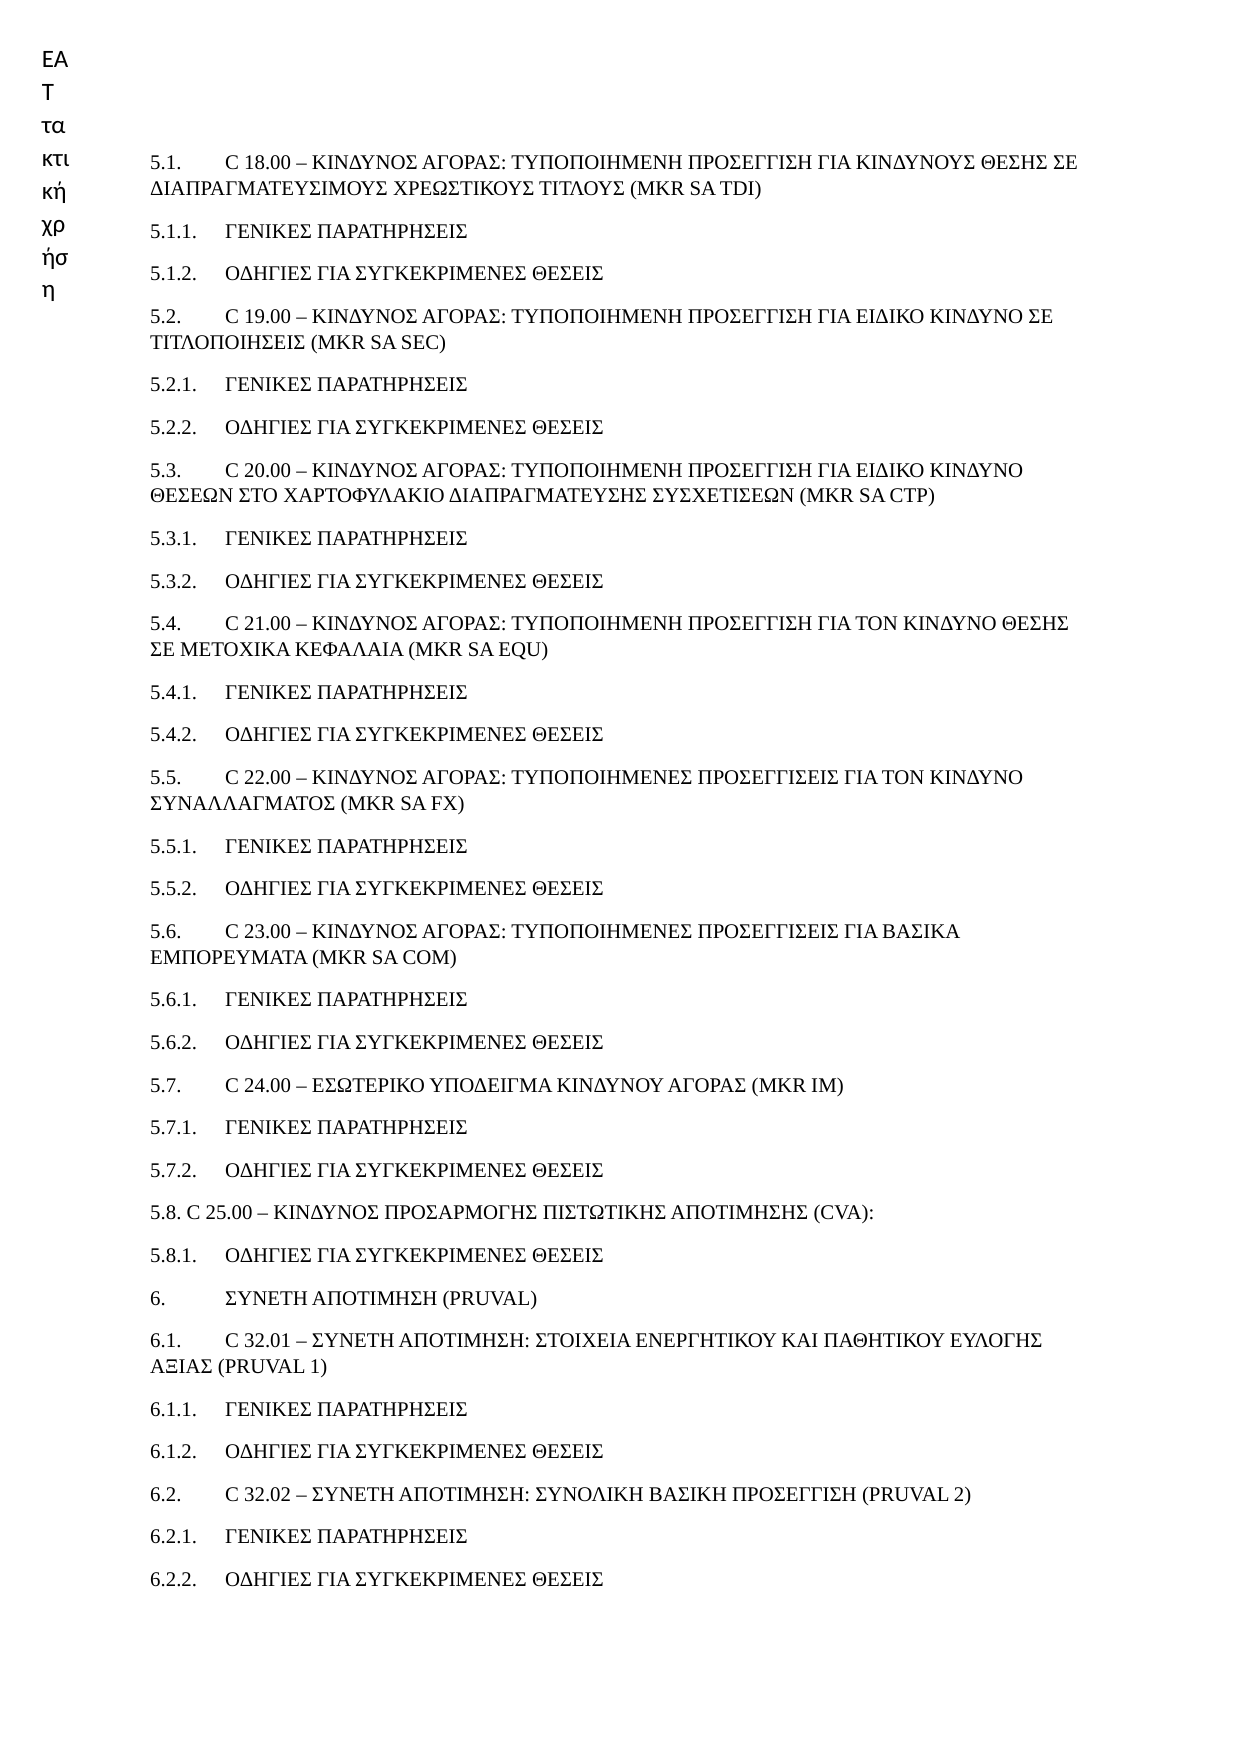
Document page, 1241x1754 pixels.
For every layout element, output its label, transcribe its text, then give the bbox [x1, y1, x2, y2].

text 5.3. C 20.00 – ΚΙΝΔΥΝΟΣ ΑΓΟΡΑΣ: ΤΥΠΟΠΟΙΗΜΕΝΗ ΠΡΟΣΕΓΓΙΣΗ ΓΙΑ ΕΙΔΙΚΟ ΚΙΝΔΥΝΟ ΘΕΣΕΩΝ ΣΤΟ ΧΑΡΤΟΦΥΛΑΚΙΟ ΔΙΑΠΡΑΓΜΑΤΕΥΣΗΣ ΣΥΣΧΕΤΙΣΕΩΝ (MKR SA CTP) [150, 457, 1090, 507]
text 6.2. C 32.02 – ΣΥΝΕΤΗ ΑΠΟΤΙΜΗΣΗ: ΣΥΝΟΛΙΚΗ ΒΑΣΙΚΗ ΠΡΟΣΕΓΓΙΣΗ (PRUVAL 2) [150, 1482, 1090, 1506]
text 5.4.1. ΓΕΝΙΚΕΣ ΠΑΡΑΤΗΡΗΣΕΙΣ [150, 680, 1090, 704]
text 5.8. C 25.00 – ΚΙΝΔΥΝΟΣ ΠΡΟΣΑΡΜΟΓΗΣ ΠΙΣΤΩΤΙΚΗΣ ΑΠΟΤΙΜΗΣΗΣ (CVA): [150, 1200, 1090, 1224]
text 5.4.2. ΟΔΗΓΙΕΣ ΓΙΑ ΣΥΓΚΕΚΡΙΜΕΝΕΣ ΘΕΣΕΙΣ [150, 722, 1090, 746]
text 5.7.1. ΓΕΝΙΚΕΣ ΠΑΡΑΤΗΡΗΣΕΙΣ [150, 1115, 1090, 1139]
text 5.1. C 18.00 – ΚΙΝΔΥΝΟΣ ΑΓΟΡΑΣ: ΤΥΠΟΠΟΙΗΜΕΝΗ ΠΡΟΣΕΓΓΙΣΗ ΓΙΑ ΚΙΝΔΥΝΟΥΣ ΘΕΣΗΣ ΣΕ ΔΙΑΠΡΑΓΜΑΤΕΥΣΙΜΟΥΣ ΧΡΕΩΣΤΙΚΟΥΣ ΤΙΤΛΟΥΣ (MKR SA TDI) [150, 150, 1090, 200]
text 5.3.2. ΟΔΗΓΙΕΣ ΓΙΑ ΣΥΓΚΕΚΡΙΜΕΝΕΣ ΘΕΣΕΙΣ [150, 569, 1090, 593]
text 6.1.2. ΟΔΗΓΙΕΣ ΓΙΑ ΣΥΓΚΕΚΡΙΜΕΝΕΣ ΘΕΣΕΙΣ [150, 1439, 1090, 1463]
text 5.8.1. ΟΔΗΓΙΕΣ ΓΙΑ ΣΥΓΚΕΚΡΙΜΕΝΕΣ ΘΕΣΕΙΣ [150, 1243, 1090, 1267]
text 5.5.1. ΓΕΝΙΚΕΣ ΠΑΡΑΤΗΡΗΣΕΙΣ [150, 833, 1090, 858]
text 5.5.2. ΟΔΗΓΙΕΣ ΓΙΑ ΣΥΓΚΕΚΡΙΜΕΝΕΣ ΘΕΣΕΙΣ [150, 876, 1090, 900]
text 5.6.1. ΓΕΝΙΚΕΣ ΠΑΡΑΤΗΡΗΣΕΙΣ [150, 987, 1090, 1011]
text 5.3.1. ΓΕΝΙΚΕΣ ΠΑΡΑΤΗΡΗΣΕΙΣ [150, 526, 1090, 550]
text 5.4. C 21.00 – ΚΙΝΔΥΝΟΣ ΑΓΟΡΑΣ: ΤΥΠΟΠΟΙΗΜΕΝΗ ΠΡΟΣΕΓΓΙΣΗ ΓΙΑ ΤΟΝ ΚΙΝΔΥΝΟ ΘΕΣΗΣ ΣΕ ΜΕΤΟΧΙΚΑ ΚΕΦΑΛΑΙΑ (MKR SA EQU) [150, 611, 1090, 661]
text 6.2.1. ΓΕΝΙΚΕΣ ΠΑΡΑΤΗΡΗΣΕΙΣ [150, 1524, 1090, 1548]
text 6. ΣΥΝΕΤΗ ΑΠΟΤΙΜΗΣΗ (PRUVAL) [150, 1286, 1090, 1309]
text 6.1. C 32.01 – ΣΥΝΕΤΗ ΑΠΟΤΙΜΗΣΗ: ΣΤΟΙΧΕΙΑ ΕΝΕΡΓΗΤΙΚΟΥ ΚΑΙ ΠΑΘΗΤΙΚΟΥ ΕΥΛΟΓΗΣ ΑΞΙΑΣ (PRUVAL 1) [150, 1328, 1090, 1378]
text 6.2.2. ΟΔΗΓΙΕΣ ΓΙΑ ΣΥΓΚΕΚΡΙΜΕΝΕΣ ΘΕΣΕΙΣ [150, 1567, 1090, 1591]
text 6.1.1. ΓΕΝΙΚΕΣ ΠΑΡΑΤΗΡΗΣΕΙΣ [150, 1397, 1090, 1421]
text 5.7.2. ΟΔΗΓΙΕΣ ΓΙΑ ΣΥΓΚΕΚΡΙΜΕΝΕΣ ΘΕΣΕΙΣ [150, 1158, 1090, 1182]
text 5.5. C 22.00 – ΚΙΝΔΥΝΟΣ ΑΓΟΡΑΣ: ΤΥΠΟΠΟΙΗΜΕΝΕΣ ΠΡΟΣΕΓΓΙΣΕΙΣ ΓΙΑ ΤΟΝ ΚΙΝΔΥΝΟ ΣΥΝΑΛΛΑΓΜΑΤΟΣ (MKR SA FX) [150, 765, 1090, 815]
text 5.1.1. ΓΕΝΙΚΕΣ ΠΑΡΑΤΗΡΗΣΕΙΣ [150, 218, 1090, 243]
text 5.2.2. ΟΔΗΓΙΕΣ ΓΙΑ ΣΥΓΚΕΚΡΙΜΕΝΕΣ ΘΕΣΕΙΣ [150, 415, 1090, 439]
text 5.6. C 23.00 – ΚΙΝΔΥΝΟΣ ΑΓΟΡΑΣ: ΤΥΠΟΠΟΙΗΜΕΝΕΣ ΠΡΟΣΕΓΓΙΣΕΙΣ ΓΙΑ ΒΑΣΙΚΑ ΕΜΠΟΡΕΥΜΑΤΑ (MKR SA COM) [150, 919, 1090, 969]
text 5.2.1. ΓΕΝΙΚΕΣ ΠΑΡΑΤΗΡΗΣΕΙΣ [150, 372, 1090, 396]
text 5.1.2. ΟΔΗΓΙΕΣ ΓΙΑ ΣΥΓΚΕΚΡΙΜΕΝΕΣ ΘΕΣΕΙΣ [150, 261, 1090, 285]
text 5.2. C 19.00 – ΚΙΝΔΥΝΟΣ ΑΓΟΡΑΣ: ΤΥΠΟΠΟΙΗΜΕΝΗ ΠΡΟΣΕΓΓΙΣΗ ΓΙΑ ΕΙΔΙΚΟ ΚΙΝΔΥΝΟ ΣΕ ΤΙΤΛΟΠΟΙΗΣΕΙΣ (MKR SA SEC) [150, 304, 1090, 354]
text 5.7. C 24.00 – ΕΣΩΤΕΡΙΚΟ ΥΠΟΔΕΙΓΜΑ ΚΙΝΔΥΝΟΥ ΑΓΟΡΑΣ (MKR IM) [150, 1072, 1090, 1097]
text 5.6.2. ΟΔΗΓΙΕΣ ΓΙΑ ΣΥΓΚΕΚΡΙΜΕΝΕΣ ΘΕΣΕΙΣ [150, 1030, 1090, 1054]
